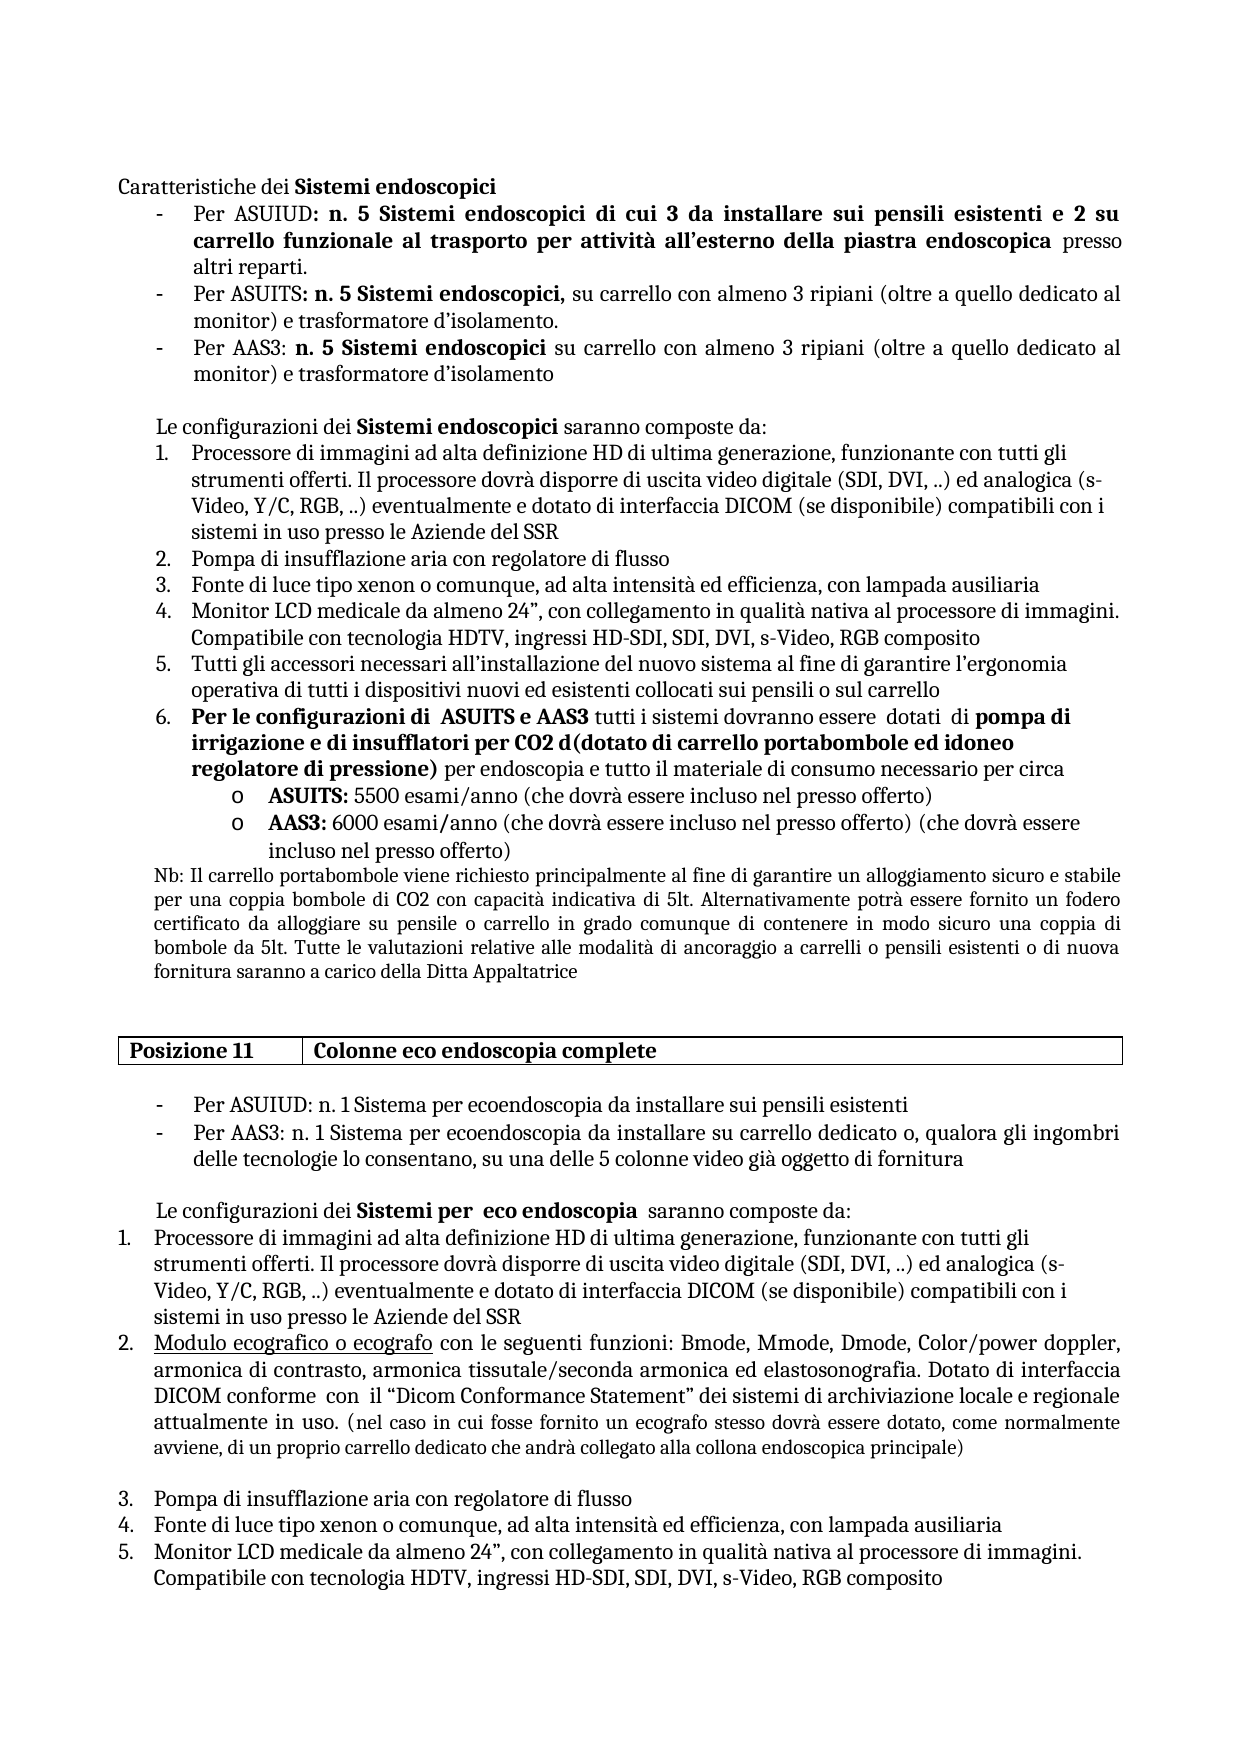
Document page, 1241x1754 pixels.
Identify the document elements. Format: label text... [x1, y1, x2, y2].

list Fonte di luce tipo xenon o comunque, ad alta intensità ed efficienza, con lampada ausiliaria [156, 572, 1122, 598]
list Per ASUIUD: n. 1 Sistema per ecoendoscopia da installare sui pensili esistenti [156, 1091, 1122, 1118]
list Processore di immagini ad alta definizione HD di ultima generazione, funzionante con tutti gli strumenti offerti. Il processore dovrà disporre di uscita video digitale (SDI, DVI, ..) ed analogica (s-Video, Y/C, RGB, ..) eventualmente e dotato di interfaccia DICOM (se disponibile) compatibili con i sistemi in uso presso le Aziende del SSR [118, 1225, 1122, 1330]
list Pompa di insufflazione aria con regolatore di flusso [156, 545, 1122, 572]
list Modulo ecografico o ecografo con le seguenti funzioni: Bmode, Mmode, Dmode, Color/power doppler, armonica di contrasto, armonica tissutale/seconda armonica ed elastosonografia. Dotato di interfaccia DICOM conforme con il “Dicom Conformance Statement” dei sistemi di archiviazione locale e regionale attualmente in uso. (nel caso in cui fosse fornito un ecografo stesso dovrà essere dotato, come normalmente avviene, di un proprio carrello dedicato che andrà collegato alla collona endoscopica principale) [118, 1330, 1122, 1459]
list Per AAS3: n. 1 Sistema per ecoendoscopia da installare su carrello dedicato o, qualora gli ingombri delle tecnologie lo consentano, su una delle 5 colonne video già oggetto di fornitura [156, 1118, 1122, 1172]
list AAS3: 6000 esami/anno (che dovrà essere incluso nel presso offerto) (che dovrà essere incluso nel presso offerto) [231, 810, 1122, 864]
list Per ASUIUD: n. 5 Sistemi endoscopici di cui 3 da installare sui pensili esistenti e 2 su carrello funzionale al trasporto per attività all’esterno della piastra endoscopica presso altri reparti. [156, 200, 1122, 280]
list Pompa di insufflazione aria con regolatore di flusso [118, 1486, 1122, 1512]
list ASUITS: 5500 esami/anno (che dovrà essere incluso nel presso offerto) [231, 783, 1122, 810]
list Nb: Il carrello portabombole viene richiesto principalmente al fine di garantire un alloggiamento sicuro e stabile per una coppia bombole di CO2 con capacità indicativa di 5lt. Alternativamente potrà essere fornito un fodero certificato da alloggiare su pensile o carrello in grado comunque di contenere in modo sicuro una coppia di bombole da 5lt. Tutte le valutazioni relative alle modalità di ancoraggio a carrelli o pensili esistenti o di nuova fornitura saranno a carico della Ditta Appaltatrice [153, 864, 1122, 984]
list Monitor LCD medicale da almeno 24”, con collegamento in qualità nativa al processore di immagini. Compatibile con tecnologia HDTV, ingressi HD-SDI, SDI, DVI, s-Video, RGB composito [118, 1538, 1122, 1591]
list Processore di immagini ad alta definizione HD di ultima generazione, funzionante con tutti gli strumenti offerti. Il processore dovrà disporre di uscita video digitale (SDI, DVI, ..) ed analogica (s-Video, Y/C, RGB, ..) eventualmente e dotato di interfaccia DICOM (se disponibile) compatibili con i sistemi in uso presso le Aziende del SSR [156, 440, 1122, 545]
list Fonte di luce tipo xenon o comunque, ad alta intensità ed efficienza, con lampada ausiliaria [118, 1512, 1122, 1538]
text Le configurazioni dei Sistemi endoscopici saranno composte da: [156, 414, 1122, 440]
table_header Colonne eco endoscopia complete [303, 1038, 1122, 1064]
list Per AAS3: n. 5 Sistemi endoscopici su carrello con almeno 3 ripiani (oltre a quello dedicato al monitor) e trasformatore d’isolamento [156, 334, 1122, 387]
list Per ASUITS: n. 5 Sistemi endoscopici, su carrello con almeno 3 ripiani (oltre a quello dedicato al monitor) e trasformatore d’isolamento. [156, 280, 1122, 334]
text Le configurazioni dei Sistemi per eco endoscopia saranno composte da: [156, 1198, 1122, 1225]
table_header Posizione 11 [119, 1038, 302, 1064]
text Caratteristiche dei Sistemi endoscopici [118, 174, 1122, 200]
list Per le configurazioni di ASUITS e AAS3 tutti i sistemi dovranno essere dotati di pompa di irrigazione e di insufflatori per CO2 d(dotato di carrello portabombole ed idoneo regolatore di pressione) per endoscopia e tutto il materiale di consumo necessario per circa [156, 703, 1122, 783]
list Tutti gli accessori necessari all’installazione del nuovo sistema al fine di garantire l’ergonomia operativa di tutti i dispositivi nuovi ed esistenti collocati sui pensili o sul carrello [156, 651, 1122, 703]
list Monitor LCD medicale da almeno 24”, con collegamento in qualità nativa al processore di immagini. Compatibile con tecnologia HDTV, ingressi HD-SDI, SDI, DVI, s-Video, RGB composito [156, 598, 1122, 651]
